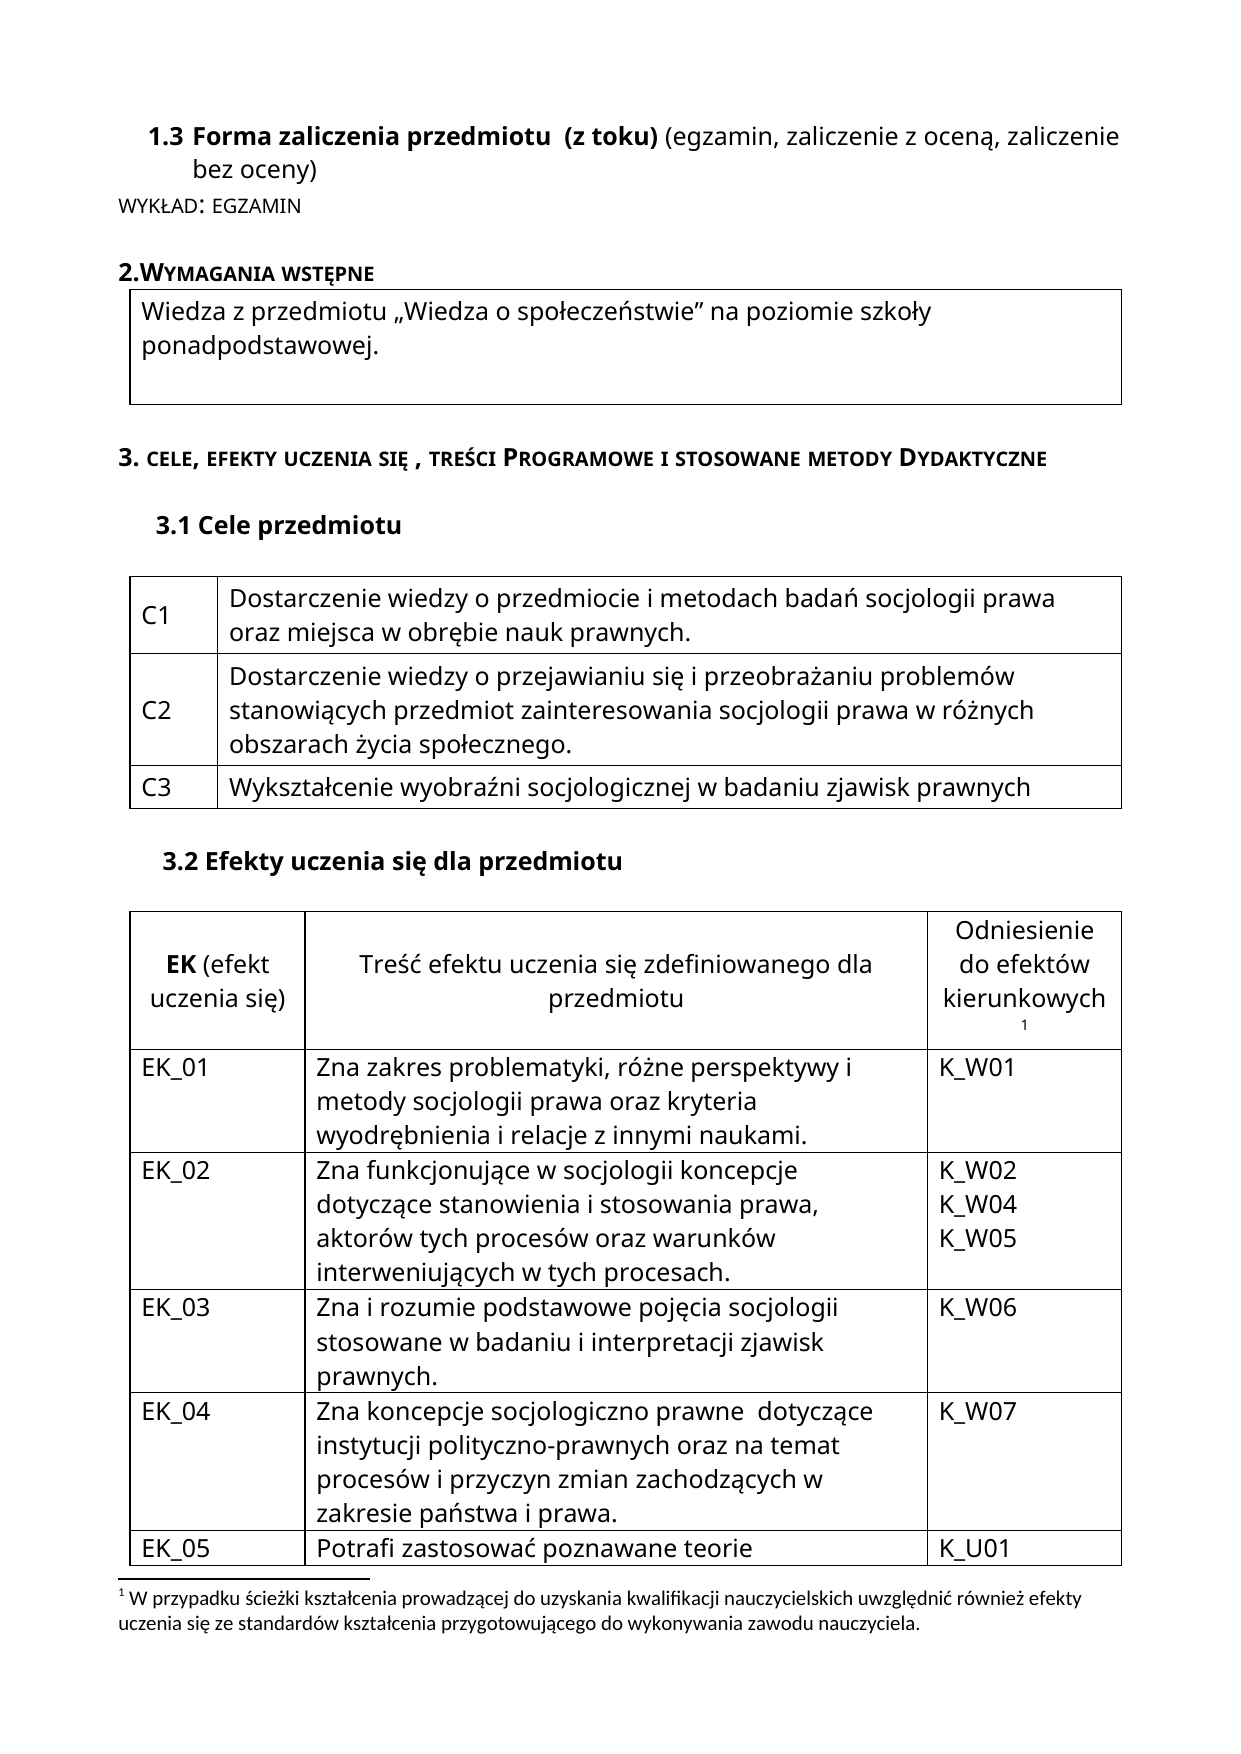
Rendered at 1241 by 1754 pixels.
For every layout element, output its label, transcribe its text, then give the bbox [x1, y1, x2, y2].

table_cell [306, 1531, 927, 1565]
table_header Wiedza z przedmiotu „Wiedza o społeczeństwie” na poziomie szkoły ponadpodstawowej. [131, 290, 1121, 404]
table_cell Wykształcenie wyobraźni socjologicznej w badaniu zjawisk prawnych [218, 766, 1121, 808]
table_cell K_W07 [928, 1393, 1121, 1529]
table_cell C2 [131, 654, 217, 764]
table_cell EK_05 [131, 1531, 304, 1565]
table_cell Zna i rozumie podstawowe pojęcia socjologii stosowane w badaniu i interpretacji zjawisk prawnych. [306, 1290, 927, 1392]
table_cell K_W01 [928, 1050, 1121, 1152]
table_cell K_W02 K_W04 K_W05 [928, 1153, 1121, 1289]
table_cell Zna funkcjonujące w socjologii koncepcje dotyczące stanowienia i stosowania prawa, aktorów tych procesów oraz warunków interweniujących w tych procesach. [306, 1153, 927, 1289]
table_cell EK_04 [131, 1393, 304, 1529]
table_header Treść efektu uczenia się zdefiniowanego dla przedmiotu [306, 912, 927, 1048]
table_header Dostarczenie wiedzy o przedmiocie i metodach badań socjologii prawa oraz miejsca w obrębie nauk prawnych. [218, 577, 1121, 653]
table_cell EK_02 [131, 1153, 304, 1289]
table_cell EK_03 [131, 1290, 304, 1392]
table_header Odniesienie do efektów kierunkowych [928, 912, 1121, 1048]
text 3.2 Efekty uczenia się dla przedmiotu [162, 843, 1122, 877]
text 3.1 Cele przedmiotu [156, 507, 1122, 541]
text 2.Wymagania wstępne [118, 254, 1122, 288]
text wykład: egzamin [118, 186, 1122, 220]
text 1.3 Forma zaliczenia przedmiotu (z toku) (egzamin, zaliczenie z oceną, zaliczenie bez oceny) [148, 118, 1122, 186]
table_header EK (efekt uczenia się) [131, 912, 304, 1048]
table_cell EK_01 [131, 1050, 304, 1152]
table_cell Zna zakres problematyki, różne perspektywy i metody socjologii prawa oraz kryteria wyodrębnienia i relacje z innymi naukami. [306, 1050, 927, 1152]
table_header C1 [131, 577, 217, 653]
table_cell K_U01 K_U03 K_U04 [928, 1531, 1121, 1565]
text 3. cele, efekty uczenia się , treści Programowe i stosowane metody Dydaktyczne [118, 439, 1122, 473]
table_cell K_W06 [928, 1290, 1121, 1392]
table_cell Dostarczenie wiedzy o przejawianiu się i przeobrażaniu problemów stanowiących przedmiot zainteresowania socjologii prawa w różnych obszarach życia społecznego. [218, 654, 1121, 764]
table_cell C3 [131, 766, 217, 808]
table_cell Zna koncepcje socjologiczno prawne dotyczące instytucji polityczno-prawnych oraz na temat procesów i przyczyn zmian zachodzących w zakresie państwa i prawa. [306, 1393, 927, 1529]
